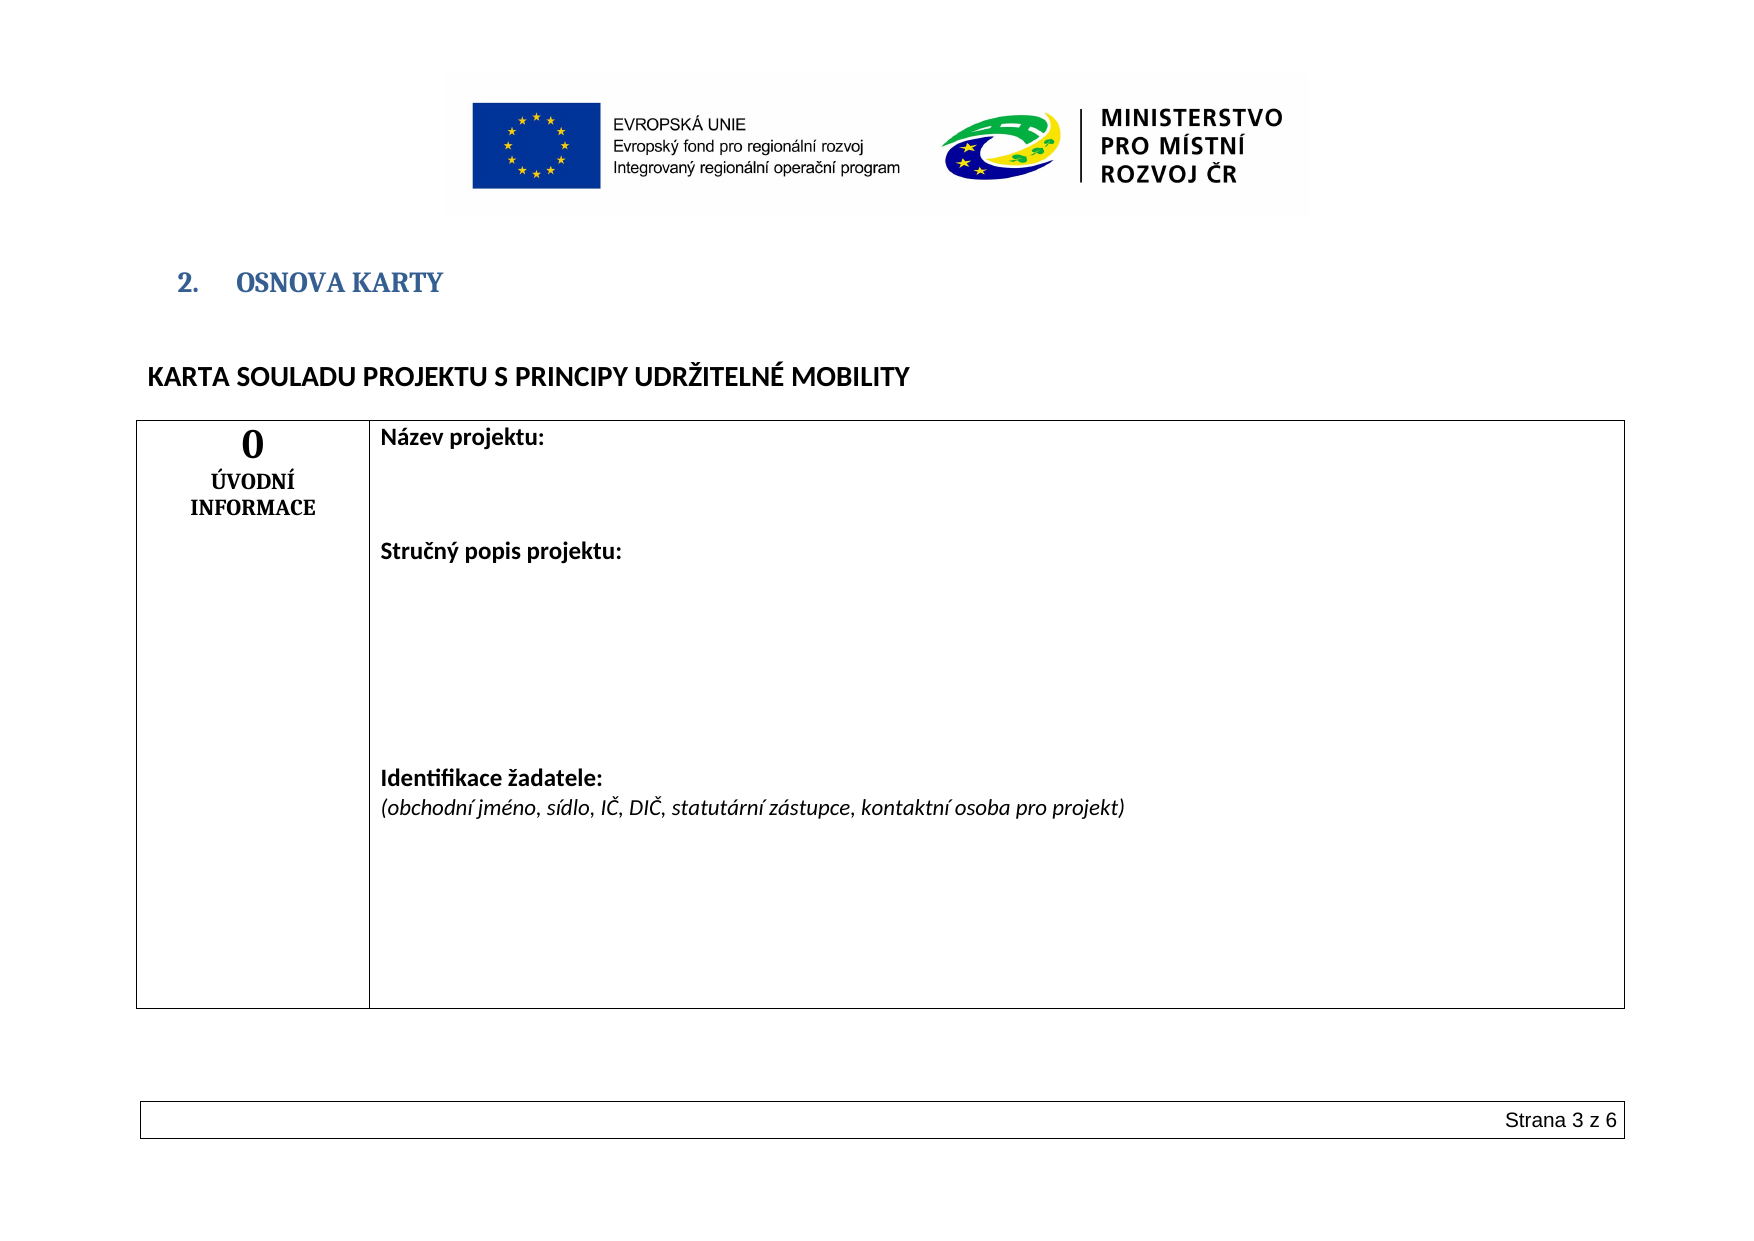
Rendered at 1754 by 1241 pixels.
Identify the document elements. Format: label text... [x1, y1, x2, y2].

table_header 0 úVODNÍ INFORMACE [137, 421, 369, 1008]
picture [444, 73, 1310, 217]
text KartA souladu projektu s principy udržitelné mobility [148, 358, 1606, 394]
subtitle Osnova karty [177, 267, 1606, 300]
table_header Název projektu: Stručný popis projektu: Identifikace žadatele: (obchodní jméno, sídlo, IČ, DIČ, statutární zástupce, kontaktní osoba pro projekt) [370, 421, 1624, 1008]
